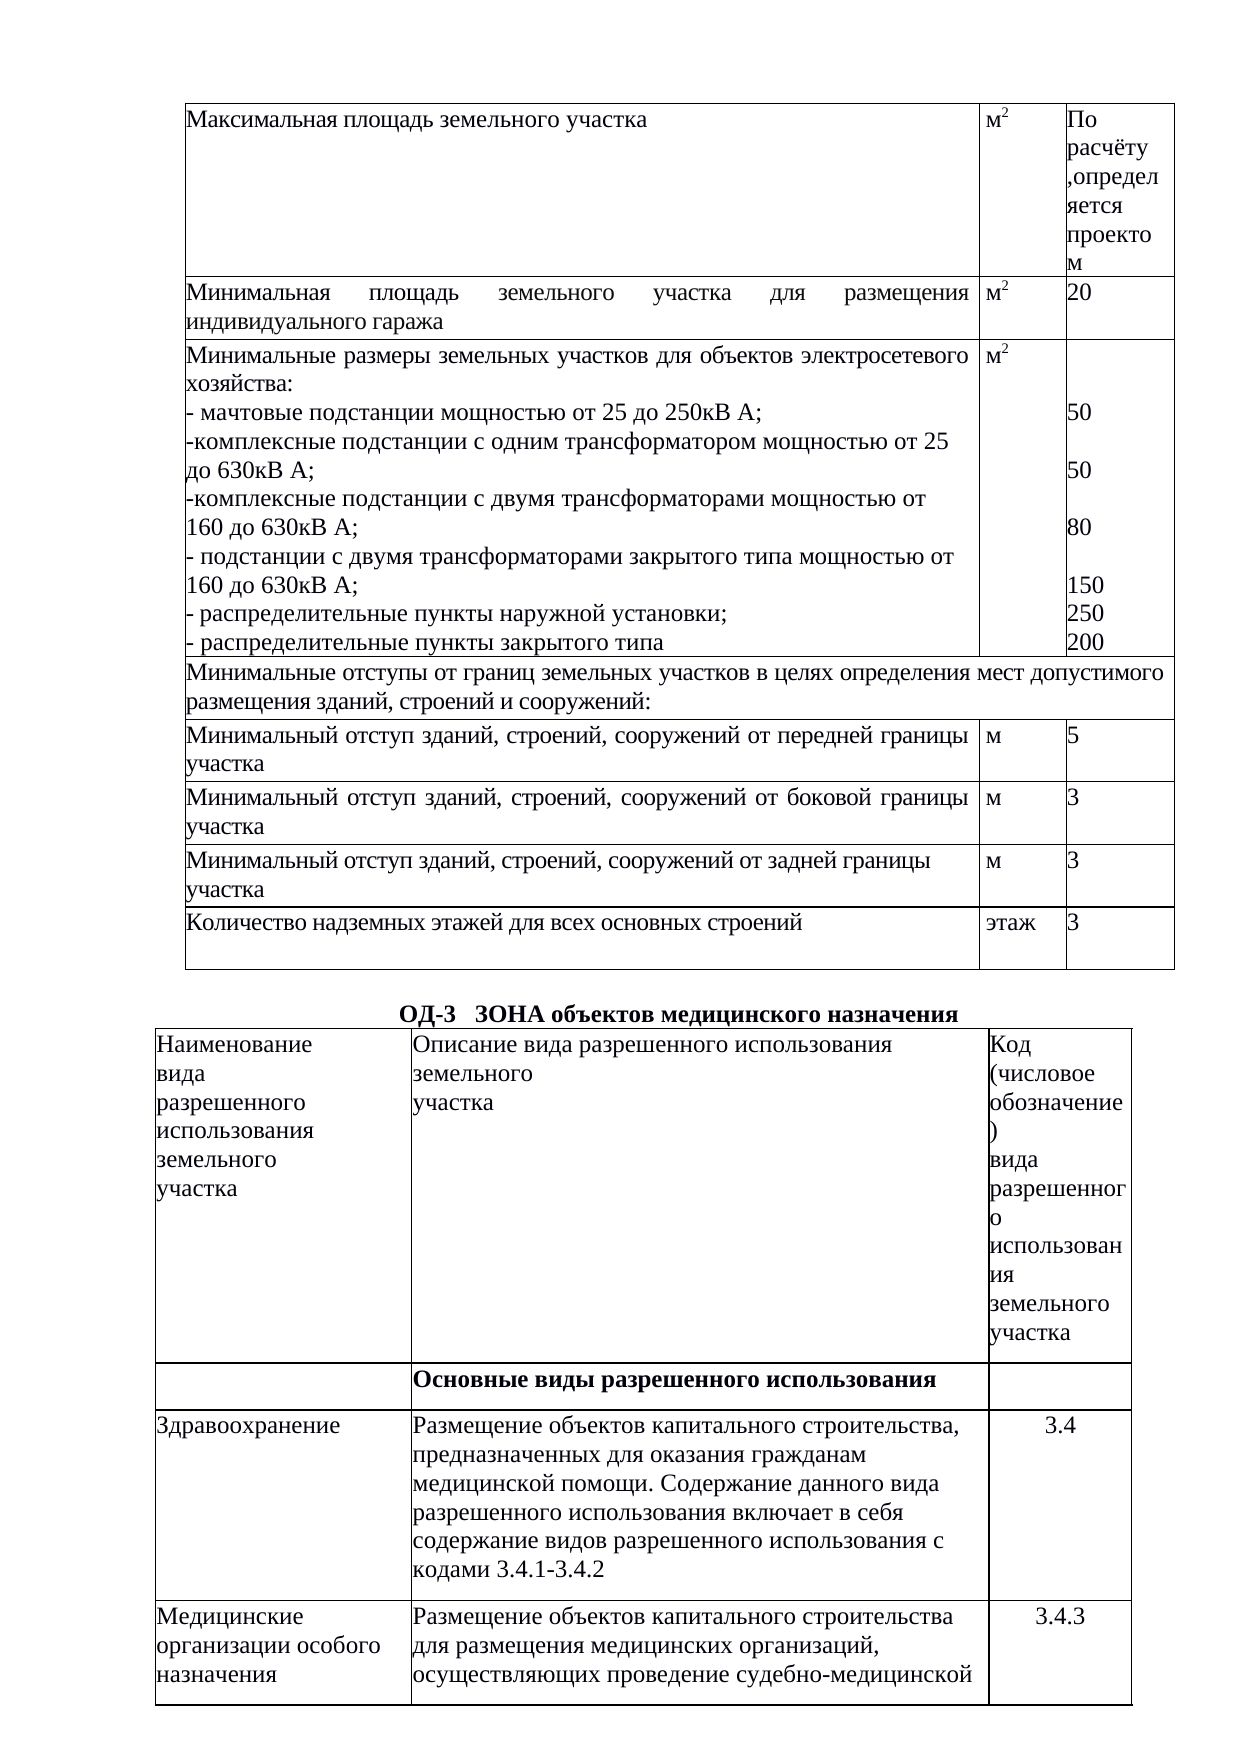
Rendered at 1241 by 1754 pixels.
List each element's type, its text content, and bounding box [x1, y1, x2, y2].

table_cell Количество надземных этажей для всех основных строений [186, 908, 979, 969]
table_cell Основные виды разрешенного использования [412, 1364, 988, 1409]
table_cell Размещение объектов капитального строительства, предназначенных для оказания гражданам медицинской помощи. Содержание данного вида разрешенного использования включает в себя содержание видов разрешенного использования с кодами 3.4.1-3.4.2 [412, 1411, 988, 1600]
table_cell [990, 1364, 1131, 1409]
table_cell Здравоохранение [156, 1411, 411, 1600]
table_cell м [980, 845, 1066, 906]
table_header Описание вида разрешенного использования земельного участка [412, 1029, 988, 1362]
table_cell м [980, 720, 1066, 781]
table_cell [156, 1364, 411, 1409]
table_cell 50 50 80 150 250 200 [1067, 340, 1174, 656]
table_cell 3 [1067, 845, 1174, 906]
table_cell 20 [1067, 277, 1174, 339]
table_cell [412, 1601, 988, 1704]
table_cell Минимальная площадь земельного участка для размещения индивидуального гаража [186, 277, 979, 339]
table_cell Минимальные отступы от границ земельных участков в целях определения мест допустимого размещения зданий, строений и сооружений: [186, 657, 1174, 719]
table_cell м2 [980, 104, 1066, 276]
table_cell 3 [1067, 782, 1174, 844]
table_cell 3.4 [990, 1411, 1131, 1600]
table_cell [1067, 104, 1174, 276]
table_cell Максимальная площадь земельного участка [186, 104, 979, 276]
table_cell м2 [980, 340, 1066, 656]
table_cell Минимальные размеры земельных участков для объектов электросетевого хозяйства: - мачтовые подстанции мощностью от 25 до 250кВ А; -комплексные подстанции с одним трансформатором мощностью от 25 до 630кВ А; -комплексные подстанции с двумя трансформаторами мощностью от 160 до 630кВ А; - подстанции с двумя трансформаторами закрытого типа мощностью от 160 до 630кВ А; - распределительные пункты наружной установки; - распределительные пункты закрытого типа [186, 340, 979, 656]
table_cell Минимальный отступ зданий, строений, сооружений от передней границы участка [186, 720, 979, 781]
table_cell м2 [980, 277, 1066, 339]
text ОД-3 ЗОНА объектов медицинского назначения [325, 999, 1152, 1028]
table_cell Минимальный отступ зданий, строений, сооружений от задней границы участка [186, 845, 979, 906]
table_cell Минимальный отступ зданий, строений, сооружений от боковой границы участка [186, 782, 979, 844]
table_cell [156, 1601, 411, 1704]
table_cell 5 [1067, 720, 1174, 781]
table_cell этаж [980, 908, 1066, 969]
table_cell м [980, 782, 1066, 844]
table_header Код (числовое обозначение) вида разрешенного использования земельного участка [990, 1029, 1131, 1362]
table_header Наименование вида разрешенного использования земельного участка [156, 1029, 411, 1362]
table_cell 3 [1067, 908, 1174, 969]
table_cell 3.4.3 [990, 1601, 1131, 1704]
